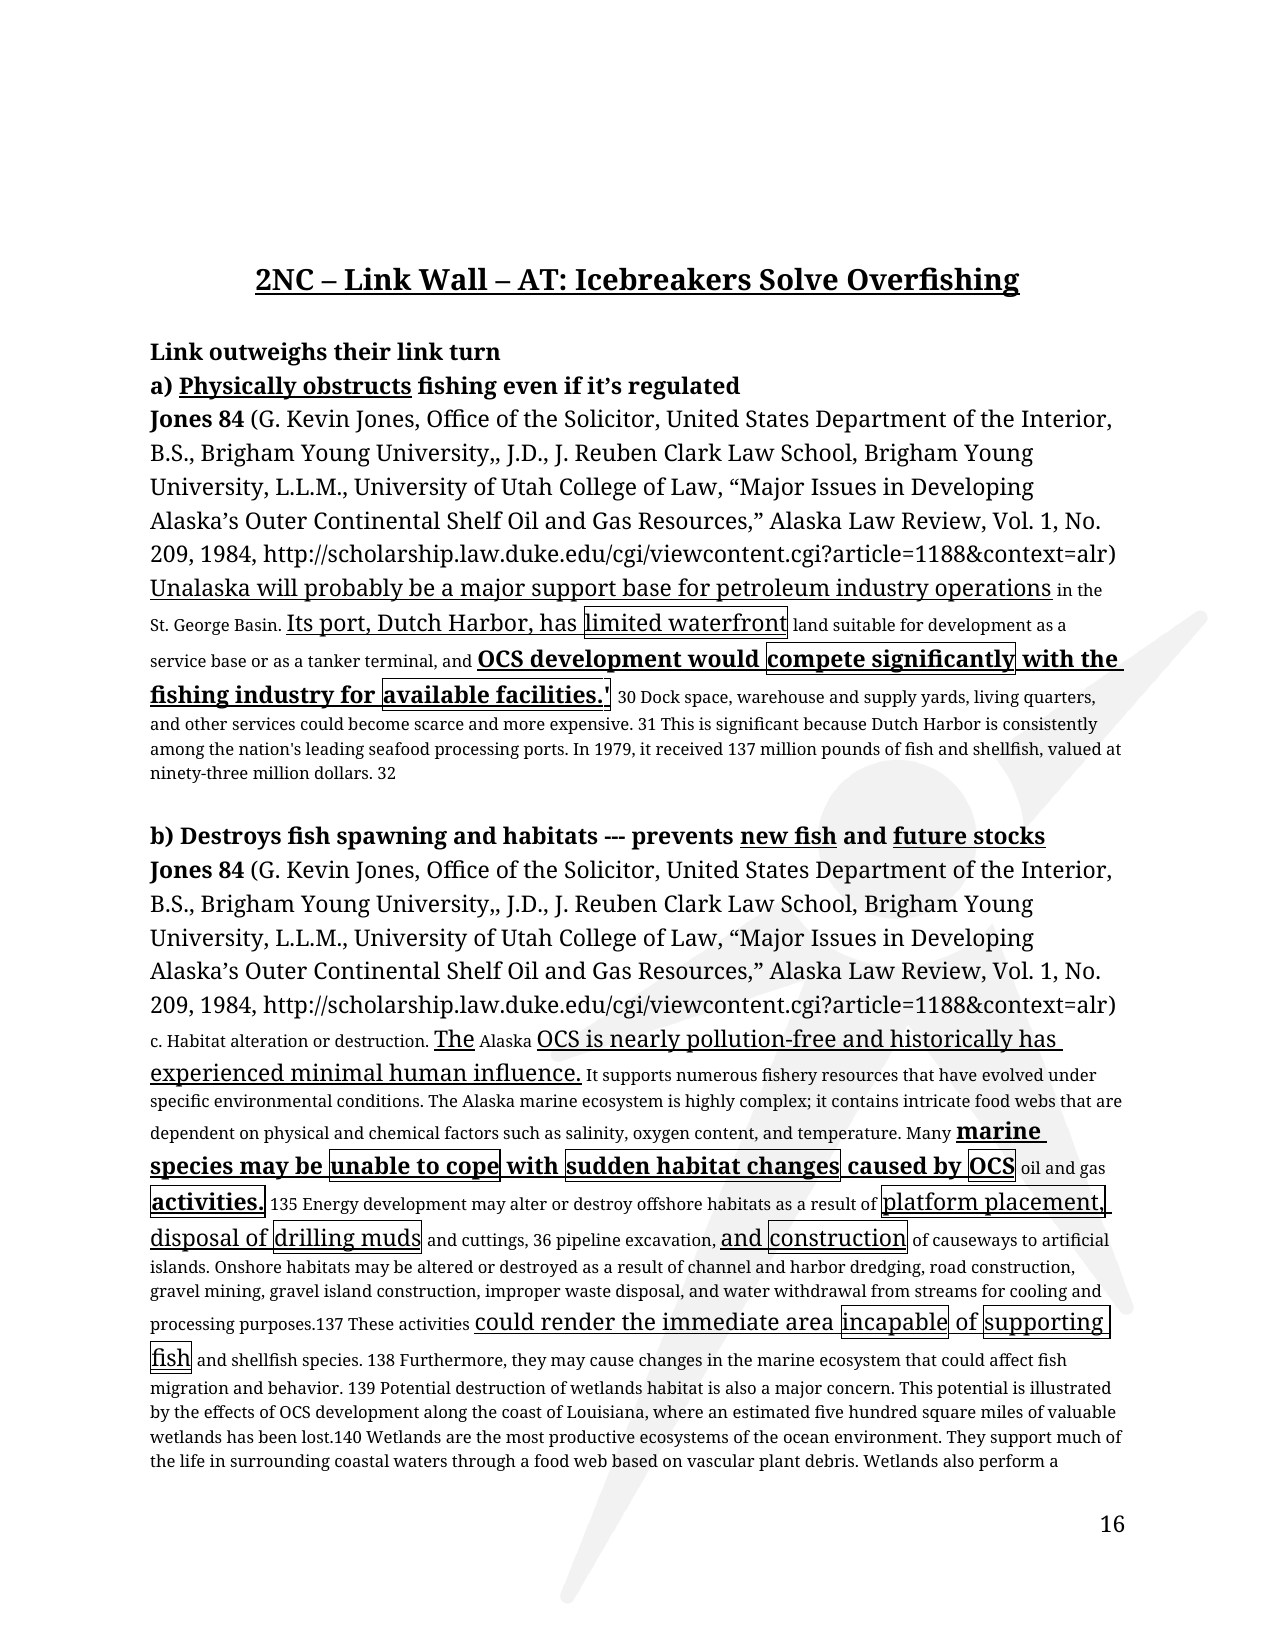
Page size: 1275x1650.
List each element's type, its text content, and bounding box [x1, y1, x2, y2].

text Link outweighs their link turn [150, 336, 1125, 367]
text b) Destroys fish spawning and habitats --- prevents new fish and future stocks [150, 820, 1125, 851]
text Jones 84 (G. Kevin Jones, Office of the Solicitor, United States Department of the Interior, B.S., Brigham Young University,, J.D., J. Reuben Clark Law School, Brigham Young University, L.L.M., University of Utah College of Law, “Major Issues in Developing Alaska’s Outer Continental Shelf Oil and Gas Resources,” Alaska Law Review, Vol. 1, No. 209, 1984, http://scholarship.law.duke.edu/cgi/viewcontent.cgi?article=1188&context=alr) [150, 403, 1125, 570]
text Jones 84 (G. Kevin Jones, Office of the Solicitor, United States Department of the Interior, B.S., Brigham Young University,, J.D., J. Reuben Clark Law School, Brigham Young University, L.L.M., University of Utah College of Law, “Major Issues in Developing Alaska’s Outer Continental Shelf Oil and Gas Resources,” Alaska Law Review, Vol. 1, No. 209, 1984, http://scholarship.law.duke.edu/cgi/viewcontent.cgi?article=1188&context=alr) [150, 854, 1125, 1020]
text Unalaska will probably be a major support base for petroleum industry operations in the St. George Basin. Its port, Dutch Harbor, has limited waterfront land suitable for development as a service base or as a tanker terminal, and OCS development would compete significantly with the fishing industry for available facilities.' 30 Dock space, warehouse and supply yards, living quarters, and other services could become scarce and more expensive. 31 This is significant because Dutch Harbor is consistently among the nation's leading seafood processing ports. In 1979, it received 137 million pounds of fish and shellfish, valued at ninety-three million dollars. 32 [150, 572, 1125, 785]
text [150, 1023, 1125, 1472]
text a) Physically obstructs fishing even if it’s regulated [150, 370, 1125, 401]
subtitle 2NC – Link Wall – AT: Icebreakers Solve Overfishing [150, 259, 1125, 299]
picture [0, 0, 1275, 1650]
